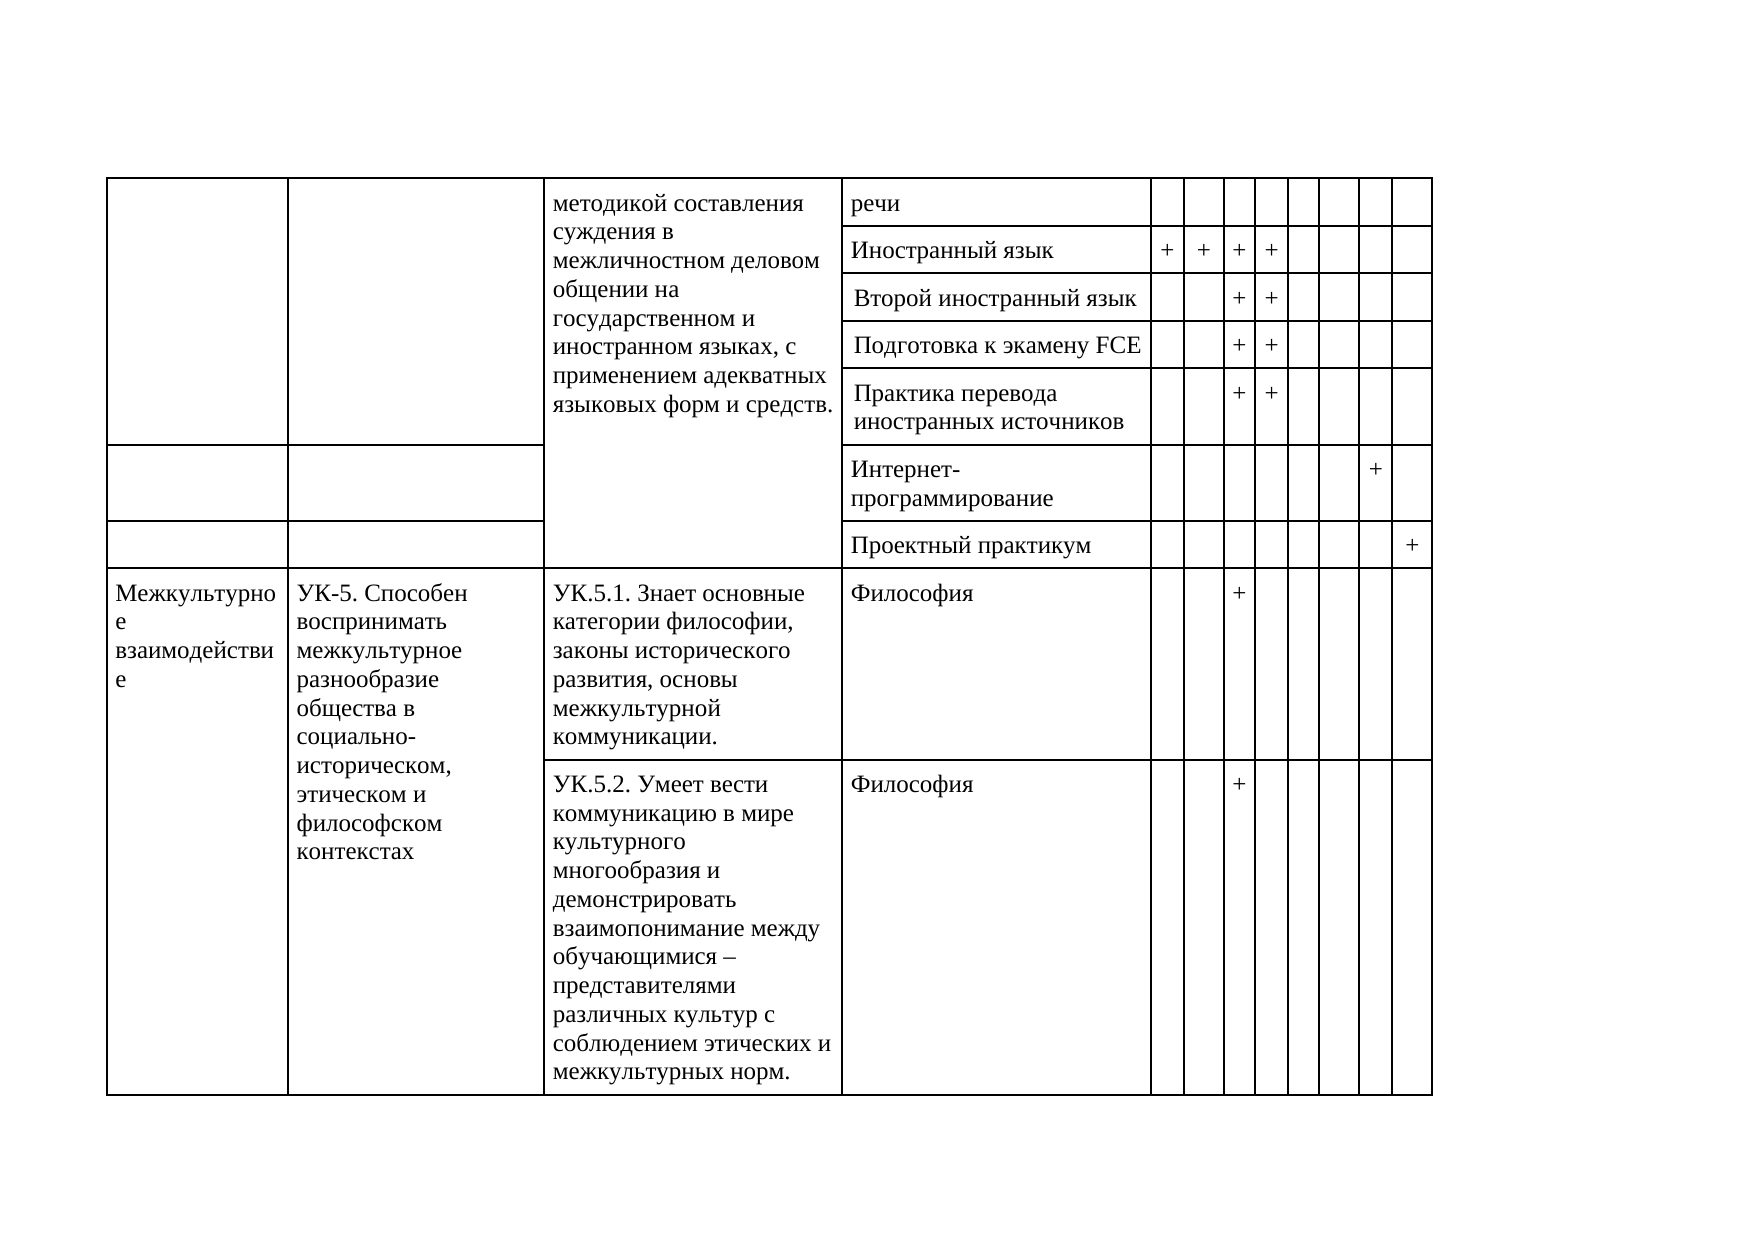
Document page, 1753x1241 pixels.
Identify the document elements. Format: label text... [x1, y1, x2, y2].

table_cell [1256, 446, 1287, 520]
table_cell Проектный практикум [843, 522, 1150, 567]
table_cell [1393, 369, 1431, 443]
table_cell [1185, 522, 1223, 567]
table_cell Практика перевода иностранных источников [843, 369, 1150, 443]
table_cell [1256, 569, 1287, 758]
table_cell УК.5.1. Знает основные категории философии, законы исторического развития, основы межкультурной коммуникации. [545, 569, 841, 758]
table_cell [1289, 227, 1318, 272]
table_cell [1256, 761, 1287, 1093]
table_cell [1256, 522, 1287, 567]
table_cell [1256, 179, 1287, 225]
table_cell [1225, 179, 1254, 225]
table_cell [1289, 569, 1318, 758]
table_cell [1289, 761, 1318, 1093]
table_cell [1320, 179, 1358, 225]
table_cell [1320, 446, 1358, 520]
table_cell + [1256, 322, 1287, 367]
table_cell УК-5. Способен воспринимать межкультурное разнообразие общества в социально-историческом, этическом и философском контекстах [289, 569, 543, 1093]
table_cell + [1256, 227, 1287, 272]
table_cell Подготовка к экамену FCE [843, 322, 1150, 367]
table_cell [1289, 369, 1318, 443]
table_cell + [1225, 227, 1254, 272]
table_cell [545, 179, 841, 567]
table_cell [1152, 274, 1183, 320]
table_cell [1360, 369, 1391, 443]
table_cell [1393, 446, 1431, 520]
table_cell [1360, 522, 1391, 567]
table_cell [1393, 274, 1431, 320]
table_cell УК.5.2. Умеет вести коммуникацию в мире культурного многообразия и демонстрировать взаимопонимание между обучающимися – представителями различных культур с соблюдением этических и межкультурных норм. [545, 761, 841, 1093]
table_cell [1320, 369, 1358, 443]
table_cell + [1256, 369, 1287, 443]
table_cell + [1225, 322, 1254, 367]
table_cell [1360, 179, 1391, 225]
table_cell [1393, 227, 1431, 272]
table_cell + [1225, 369, 1254, 443]
table_cell [1320, 522, 1358, 567]
table_cell + [1256, 274, 1287, 320]
table_cell [1152, 522, 1183, 567]
table_cell + [1185, 227, 1223, 272]
table_cell [1152, 369, 1183, 443]
table_cell [1185, 569, 1223, 758]
table_cell + [1152, 179, 1183, 225]
table_cell [108, 522, 287, 567]
table_cell [1289, 322, 1318, 367]
table_cell [1185, 369, 1223, 443]
table_cell [1360, 322, 1391, 367]
table_cell [1360, 569, 1391, 758]
table_cell Межкультурное взаимодействие [108, 569, 287, 1093]
table_cell Иностранный язык [843, 227, 1150, 272]
table_cell [1225, 446, 1254, 520]
table_cell [289, 522, 543, 567]
table_cell + [1360, 446, 1391, 520]
table_cell [1320, 761, 1358, 1093]
table_cell + [1225, 569, 1254, 758]
table_cell Второй иностранный язык [843, 274, 1150, 320]
table_cell [1393, 569, 1431, 758]
table_cell [1152, 569, 1183, 758]
table_cell [1289, 446, 1318, 520]
table_cell + [1225, 761, 1254, 1093]
table_cell [1393, 179, 1431, 225]
table_cell + [1152, 227, 1183, 272]
table_cell [1152, 322, 1183, 367]
table_cell [1360, 274, 1391, 320]
table_cell [1185, 446, 1223, 520]
table_cell [1185, 179, 1223, 225]
table_cell [1393, 322, 1431, 367]
table_cell + [1225, 274, 1254, 320]
table_cell [1225, 522, 1254, 567]
table_cell [1152, 446, 1183, 520]
table_cell [1152, 761, 1183, 1093]
table_cell [1185, 761, 1223, 1093]
table_cell [1320, 274, 1358, 320]
table_cell [1289, 274, 1318, 320]
table_cell [1360, 761, 1391, 1093]
table_cell Философия [843, 569, 1150, 758]
table_cell Философия [843, 761, 1150, 1093]
table_cell [1360, 227, 1391, 272]
table_cell [1185, 274, 1223, 320]
table_cell [1289, 522, 1318, 567]
table_cell [1289, 179, 1318, 225]
table_cell [1320, 227, 1358, 272]
table_cell [1320, 569, 1358, 758]
table_cell [1185, 322, 1223, 367]
table_cell [1393, 761, 1431, 1093]
table_cell [1320, 322, 1358, 367]
table_cell Интернет-программирование [843, 446, 1150, 520]
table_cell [843, 179, 1150, 225]
table_cell [108, 446, 287, 520]
table_cell [289, 446, 543, 520]
table_cell + [1393, 522, 1431, 567]
